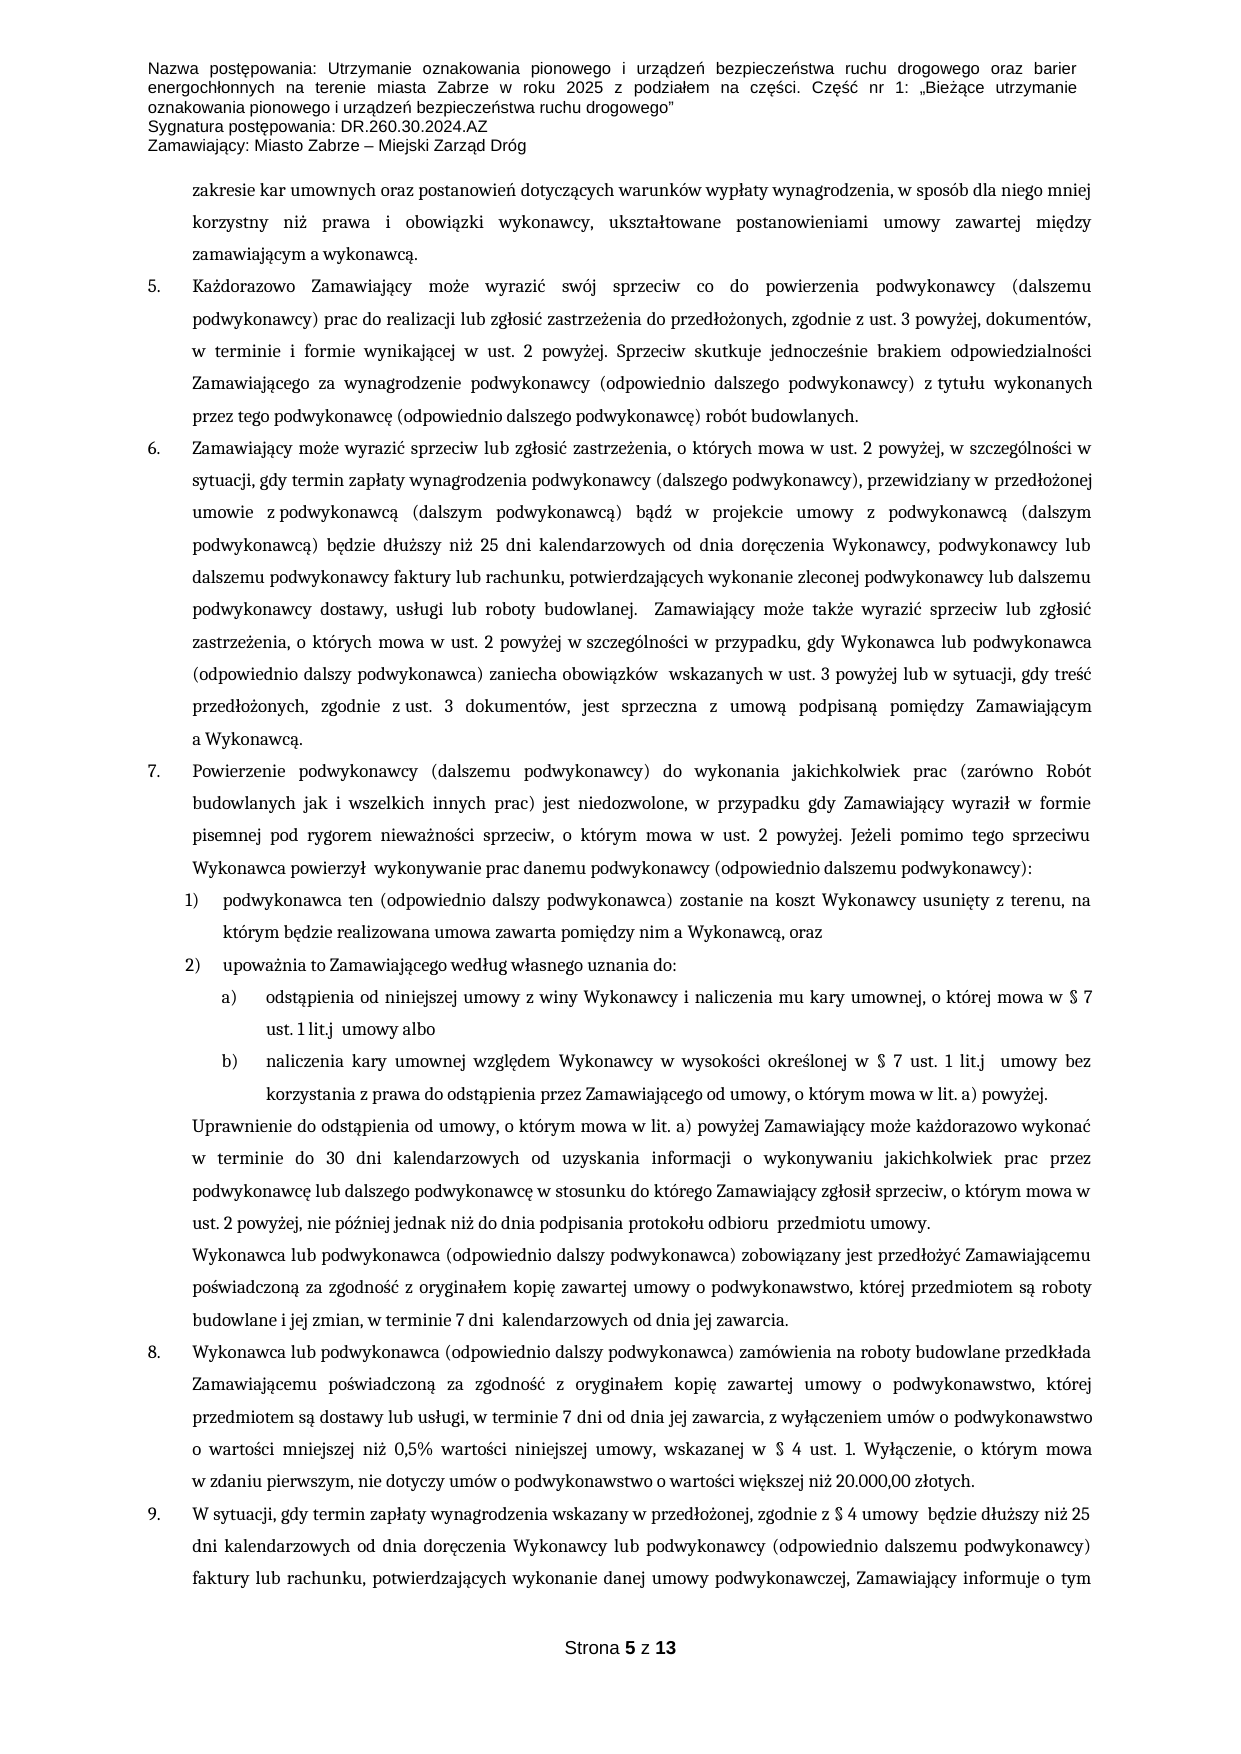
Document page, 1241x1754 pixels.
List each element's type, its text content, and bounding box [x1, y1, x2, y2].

text Uprawnienie do odstąpienia od umowy, o którym mowa w lit. a) powyżej Zamawiający może każdorazowo wykonać w terminie do 30 dni kalendarzowych od uzyskania informacji o wykonywaniu jakichkolwiek prac przez podwykonawcę lub dalszego podwykonawcę w stosunku do którego Zamawiający zgłosił sprzeciw, o którym mowa w ust. 2 powyżej, nie później jednak niż do dnia podpisania protokołu odbioru przedmiotu umowy. [192, 1116, 1093, 1234]
list Każdorazowo Zamawiający może wyrazić swój sprzeciw co do powierzenia podwykonawcy (dalszemu podwykonawcy) prac do realizacji lub zgłosić zastrzeżenia do przedłożonych, zgodnie z ust. 3 powyżej, dokumentów, w terminie i formie wynikającej w ust. 2 powyżej. Sprzeciw skutkuje jednocześnie brakiem odpowiedzialności Zamawiającego za wynagrodzenie podwykonawcy (odpowiednio dalszego podwykonawcy) z tytułu wykonanych przez tego podwykonawcę (odpowiednio dalszego podwykonawcę) robót budowlanych. [148, 276, 1093, 427]
text Wykonawca lub podwykonawca (odpowiednio dalszy podwykonawca) zobowiązany jest przedłożyć Zamawiającemu poświadczoną za zgodność z oryginałem kopię zawartej umowy o podwykonawstwo, której przedmiotem są roboty budowlane i jej zmian, w terminie 7 dni kalendarzowych od dnia jej zawarcia. [192, 1245, 1093, 1331]
list naliczenia kary umownej względem Wykonawcy w wysokości określonej w § 7 ust. 1 lit.j umowy bez korzystania z prawa do odstąpienia przez Zamawiającego od umowy, o którym mowa w lit. a) powyżej. [221, 1051, 1093, 1105]
list Wykonawca lub podwykonawca (odpowiednio dalszy podwykonawca) zamówienia na roboty budowlane przedkłada Zamawiającemu poświadczoną za zgodność z oryginałem kopię zawartej umowy o podwykonawstwo, której przedmiotem są dostawy lub usługi, w terminie 7 dni od dnia jej zawarcia, z wyłączeniem umów o podwykonawstwo o wartości mniejszej niż 0,5% wartości niniejszej umowy, wskazanej w § 4 ust. 1. Wyłączenie, o którym mowa w zdaniu pierwszym, nie dotyczy umów o podwykonawstwo o wartości większej niż 20.000,00 złotych. [148, 1342, 1093, 1492]
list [148, 1503, 1093, 1589]
list Zamawiający może wyrazić sprzeciw lub zgłosić zastrzeżenia, o których mowa w ust. 2 powyżej, w szczególności w sytuacji, gdy termin zapłaty wynagrodzenia podwykonawcy (dalszego podwykonawcy), przewidziany w przedłożonej umowie z podwykonawcą (dalszym podwykonawcą) bądź w projekcie umowy z podwykonawcą (dalszym podwykonawcą) będzie dłuższy niż 25 dni kalendarzowych od dnia doręczenia Wykonawcy, podwykonawcy lub dalszemu podwykonawcy faktury lub rachunku, potwierdzających wykonanie zleconej podwykonawcy lub dalszemu podwykonawcy dostawy, usługi lub roboty budowlanej. Zamawiający może także wyrazić sprzeciw lub zgłosić zastrzeżenia, o których mowa w ust. 2 powyżej w szczególności w przypadku, gdy Wykonawca lub podwykonawca (odpowiednio dalszy podwykonawca) zaniecha obowiązków wskazanych w ust. 3 powyżej lub w sytuacji, gdy treść przedłożonych, zgodnie z ust. 3 dokumentów, jest sprzeczna z umową podpisaną pomiędzy Zamawiającym a Wykonawcą. [148, 437, 1093, 749]
list upoważnia to Zamawiającego według własnego uznania do: [185, 954, 1093, 976]
list podwykonawca ten (odpowiednio dalszy podwykonawca) zostanie na koszt Wykonawcy usunięty z terenu, na którym będzie realizowana umowa zawarta pomiędzy nim a Wykonawcą, oraz [185, 889, 1093, 943]
list Powierzenie podwykonawcy (dalszemu podwykonawcy) do wykonania jakichkolwiek prac (zarówno Robót budowlanych jak i wszelkich innych prac) jest niedozwolone, w przypadku gdy Zamawiający wyraził w formie pisemnej pod rygorem nieważności sprzeciw, o którym mowa w ust. 2 powyżej. Jeżeli pomimo tego sprzeciwu Wykonawca powierzył wykonywanie prac danemu podwykonawcy (odpowiednio dalszemu podwykonawcy): [148, 760, 1093, 879]
list odstąpienia od niniejszej umowy z winy Wykonawcy i naliczenia mu kary umownej, o której mowa w § 7 ust. 1 lit.j umowy albo [221, 986, 1093, 1040]
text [148, 179, 1093, 265]
